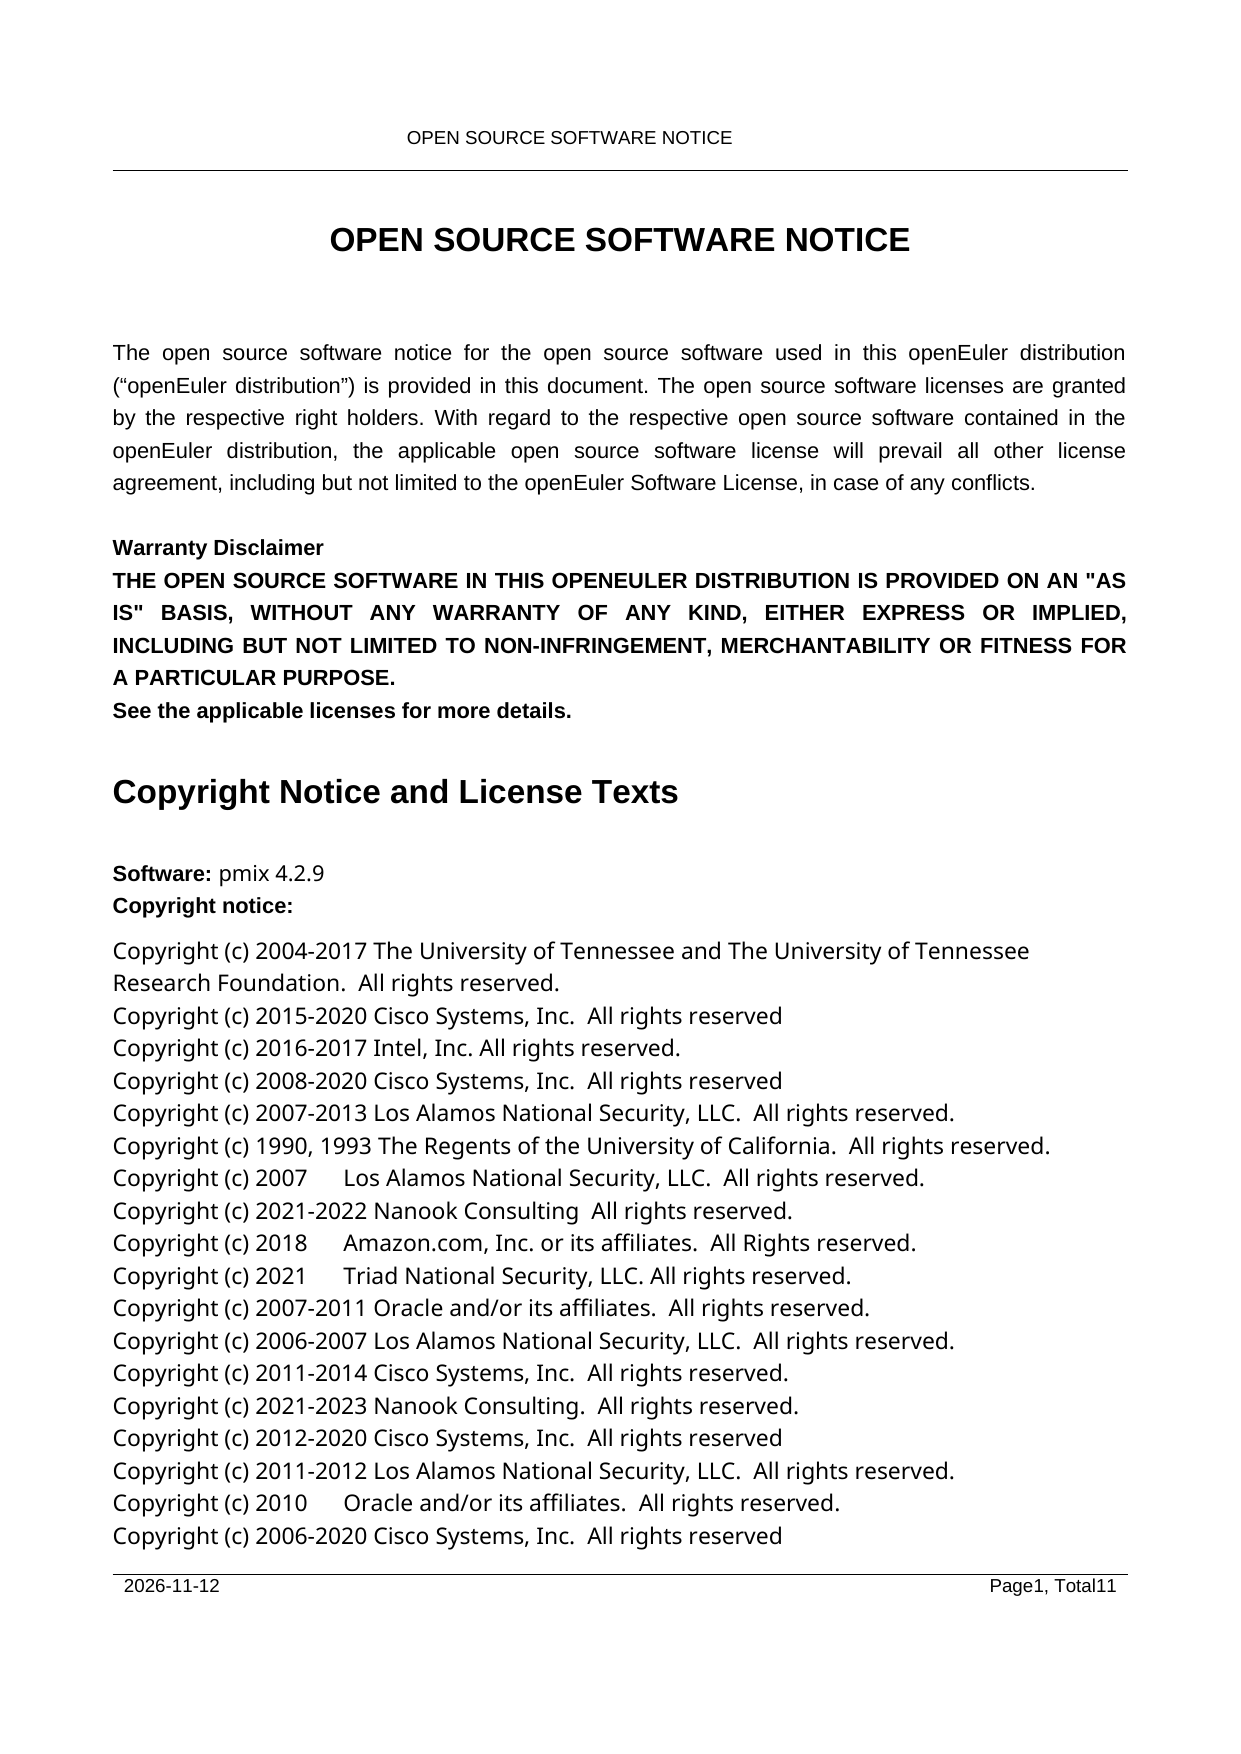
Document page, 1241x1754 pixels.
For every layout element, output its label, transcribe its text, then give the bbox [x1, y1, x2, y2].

text Copyright Notice and License Texts [112, 759, 1128, 824]
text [112, 934, 1128, 1551]
text Warranty Disclaimer [112, 531, 1128, 564]
title Software: pmix 4.2.9 [112, 856, 1128, 889]
text OPEN SOURCE SOFTWARE NOTICE [112, 206, 1128, 271]
text The open source software notice for the open source software used in this openEuler distribution (“openEuler distribution”) is provided in this document. The open source software licenses are granted by the respective right holders. With regard to the respective open source software contained in the openEuler distribution, the applicable open source software license will prevail all other license agreement, including but not limited to the openEuler Software License, in case of any conflicts. [112, 336, 1128, 499]
text THE OPEN SOURCE SOFTWARE IN THIS OPENEULER DISTRIBUTION IS PROVIDED ON AN "AS IS" BASIS, WITHOUT ANY WARRANTY OF ANY KIND, EITHER EXPRESS OR IMPLIED, INCLUDING BUT NOT LIMITED TO NON-INFRINGEMENT, MERCHANTABILITY OR FITNESS FOR A PARTICULAR PURPOSE. See the applicable licenses for more details. [112, 564, 1128, 726]
text Copyright notice: [112, 889, 1128, 921]
